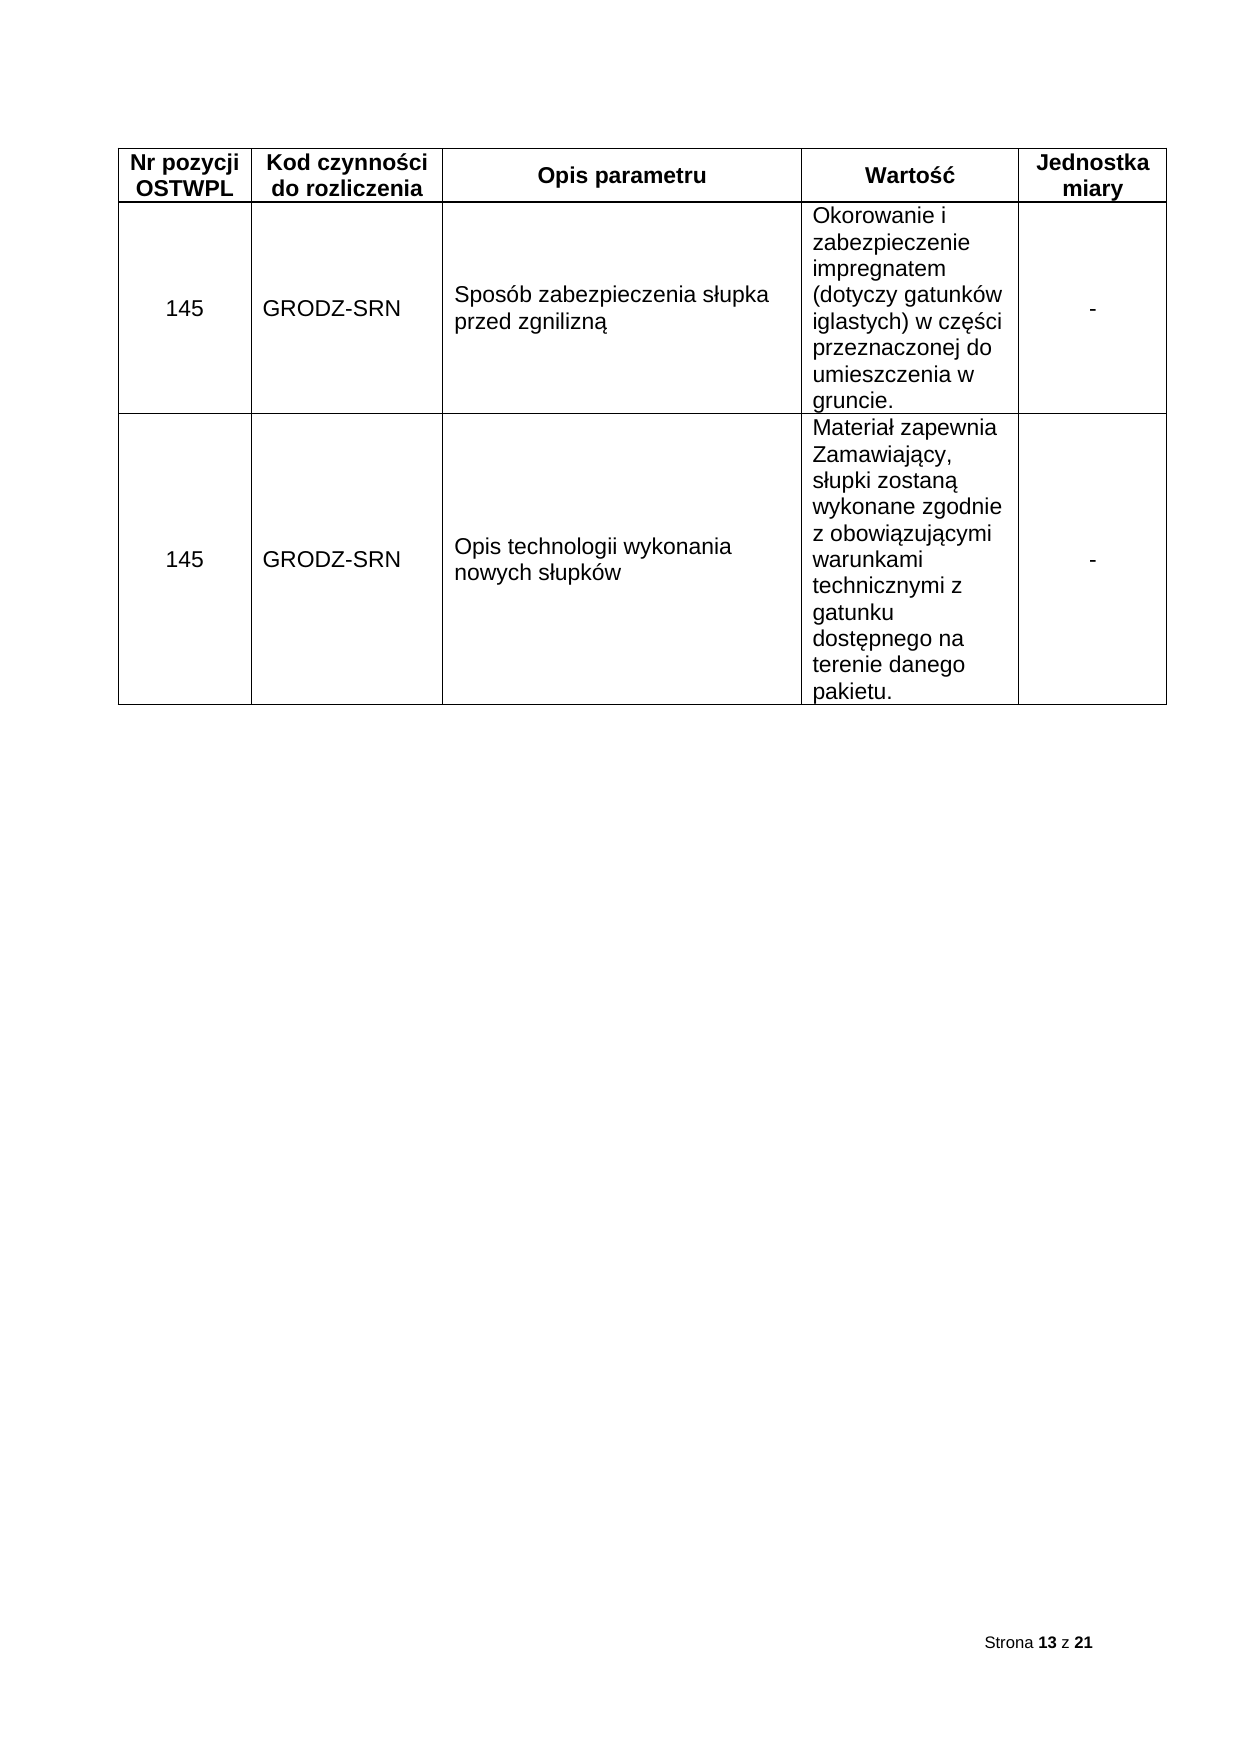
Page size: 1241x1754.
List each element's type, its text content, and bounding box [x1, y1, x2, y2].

table_header Opis parametru [443, 149, 801, 201]
table_header Nr pozycji OSTWPL [119, 149, 251, 201]
table_header Kod czynności do rozliczenia [252, 149, 442, 201]
table_cell Opis technologii wykonania nowych słupków [443, 414, 801, 704]
table_header Jednostka miary [1019, 149, 1166, 201]
table_cell Okorowanie i zabezpieczenie impregnatem (dotyczy gatunków iglastych) w części przeznaczonej do umieszczenia w gruncie. [802, 203, 1018, 413]
table_cell GRODZ-SRN [252, 203, 442, 413]
table_cell - [1019, 203, 1166, 413]
table_cell Sposób zabezpieczenia słupka przed zgnilizną [443, 203, 801, 413]
table_cell Materiał zapewnia Zamawiający, słupki zostaną wykonane zgodnie z obowiązującymi warunkami technicznymi z gatunku dostępnego na terenie danego pakietu. [802, 414, 1018, 704]
table_cell - [1019, 414, 1166, 704]
table_header Wartość [802, 149, 1018, 201]
table_cell 145 [119, 414, 251, 704]
table_cell GRODZ-SRN [252, 414, 442, 704]
table_cell 145 [119, 203, 251, 413]
